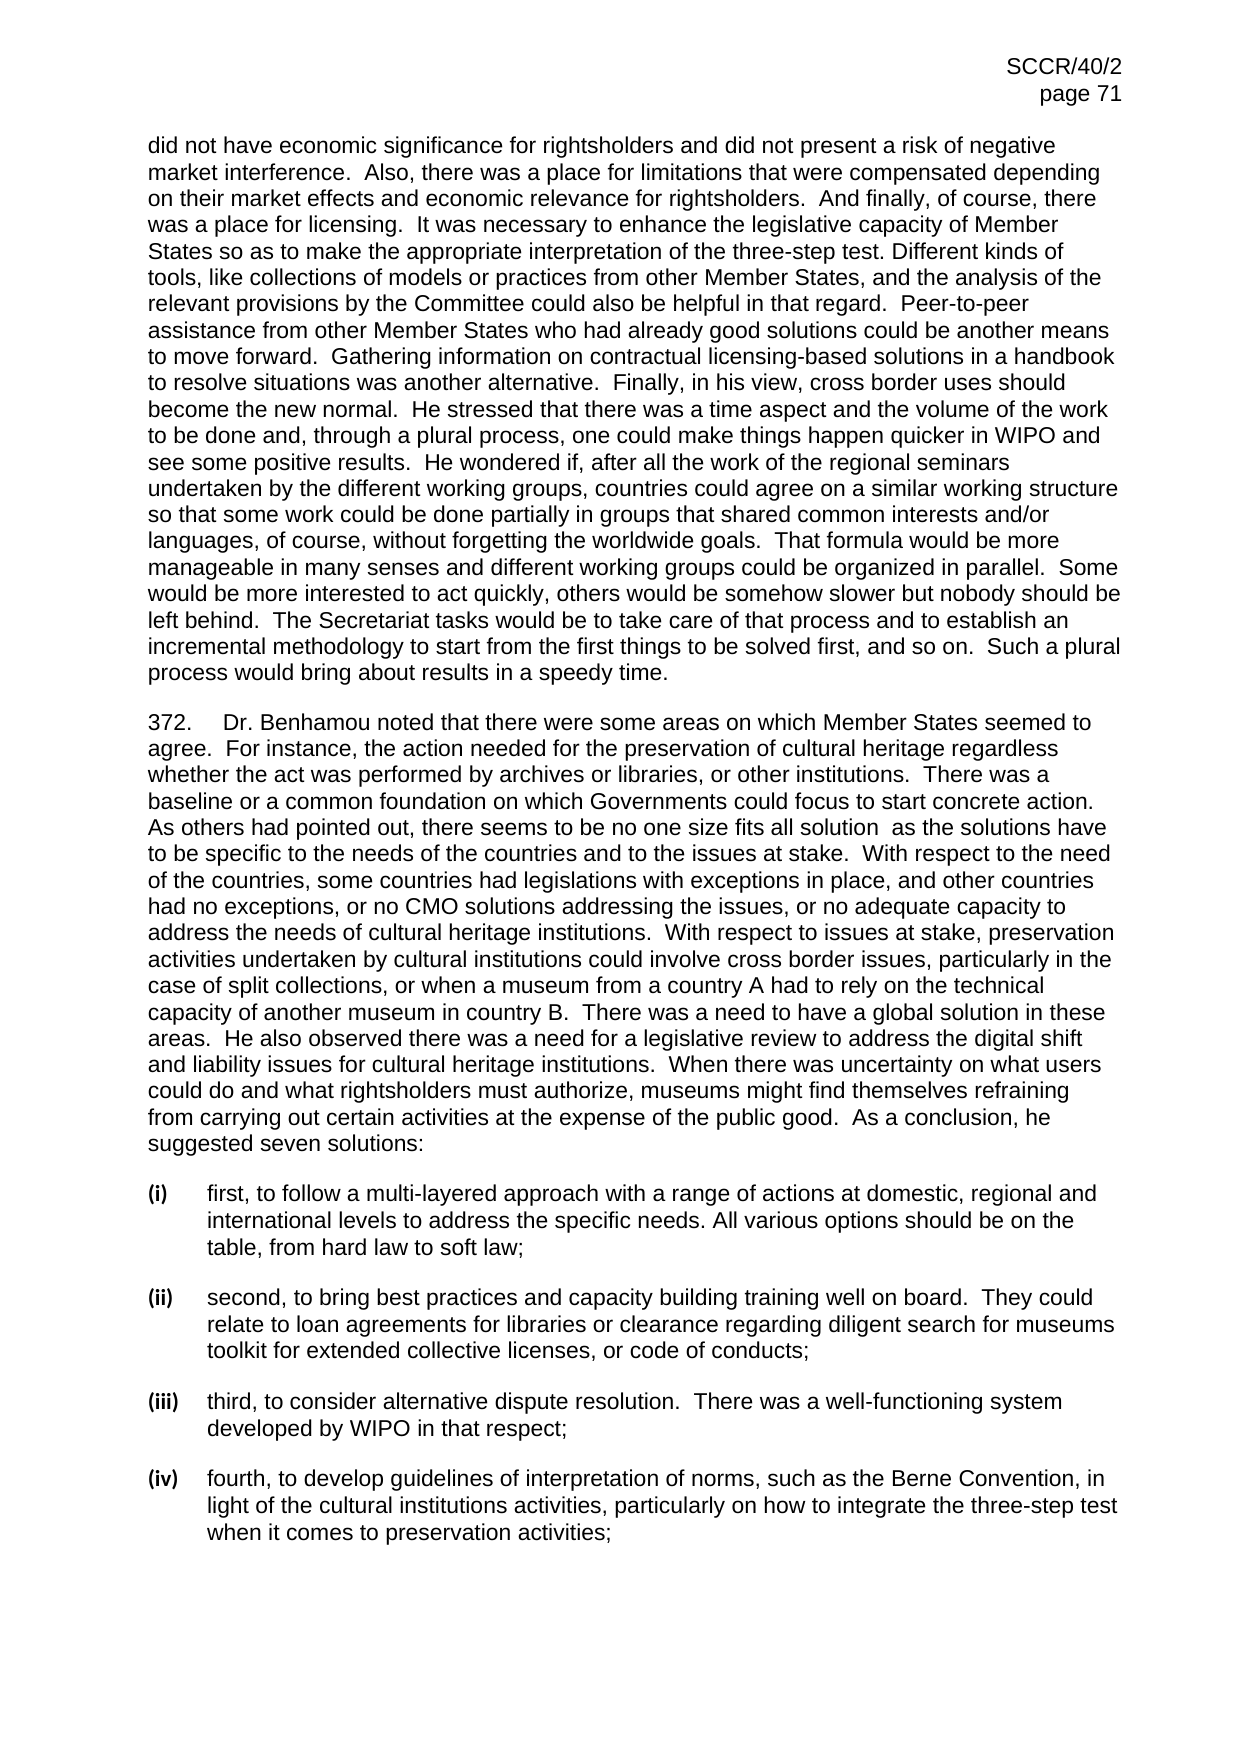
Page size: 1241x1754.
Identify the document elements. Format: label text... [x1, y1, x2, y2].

list first, to follow a multi-layered approach with a range of actions at domestic, regional and international levels to address the specific needs. All various options should be on the table, from hard law to soft law; [148, 1179, 1122, 1260]
list second, to bring best practices and capacity building training well on board. They could relate to loan agreements for libraries or clearance regarding diligent search for museums toolkit for extended collective licenses, or code of conducts; [148, 1283, 1122, 1364]
list Dr. Benhamou noted that there were some areas on which Member States seemed to agree. For instance, the action needed for the preservation of cultural heritage regardless whether the act was performed by archives or libraries, or other institutions. There was a baseline or a common foundation on which Governments could focus to start concrete action. As others had pointed out, there seems to be no one size fits all solution as the solutions have to be specific to the needs of the countries and to the issues at stake. With respect to the need of the countries, some countries had legislations with exceptions in place, and other countries had no exceptions, or no CMO solutions addressing the issues, or no adequate capacity to address the needs of cultural heritage institutions. With respect to issues at stake, preservation activities undertaken by cultural institutions could involve cross border issues, particularly in the case of split collections, or when a museum from a country A had to rely on the technical capacity of another museum in country B. There was a need to have a global solution in these areas. He also observed there was a need for a legislative review to address the digital shift and liability issues for cultural heritage institutions. When there was uncertainty on what users could do and what rightsholders must authorize, museums might find themselves refraining from carrying out certain activities at the expense of the public good. As a conclusion, he suggested seven solutions: [148, 708, 1122, 1157]
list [148, 132, 1122, 686]
list third, to consider alternative dispute resolution. There was a well-functioning system developed by WIPO in that respect; [148, 1387, 1122, 1441]
list fourth, to develop guidelines of interpretation of norms, such as the Berne Convention, in light of the cultural institutions activities, particularly on how to integrate the three-step test when it comes to preservation activities; [148, 1464, 1122, 1545]
